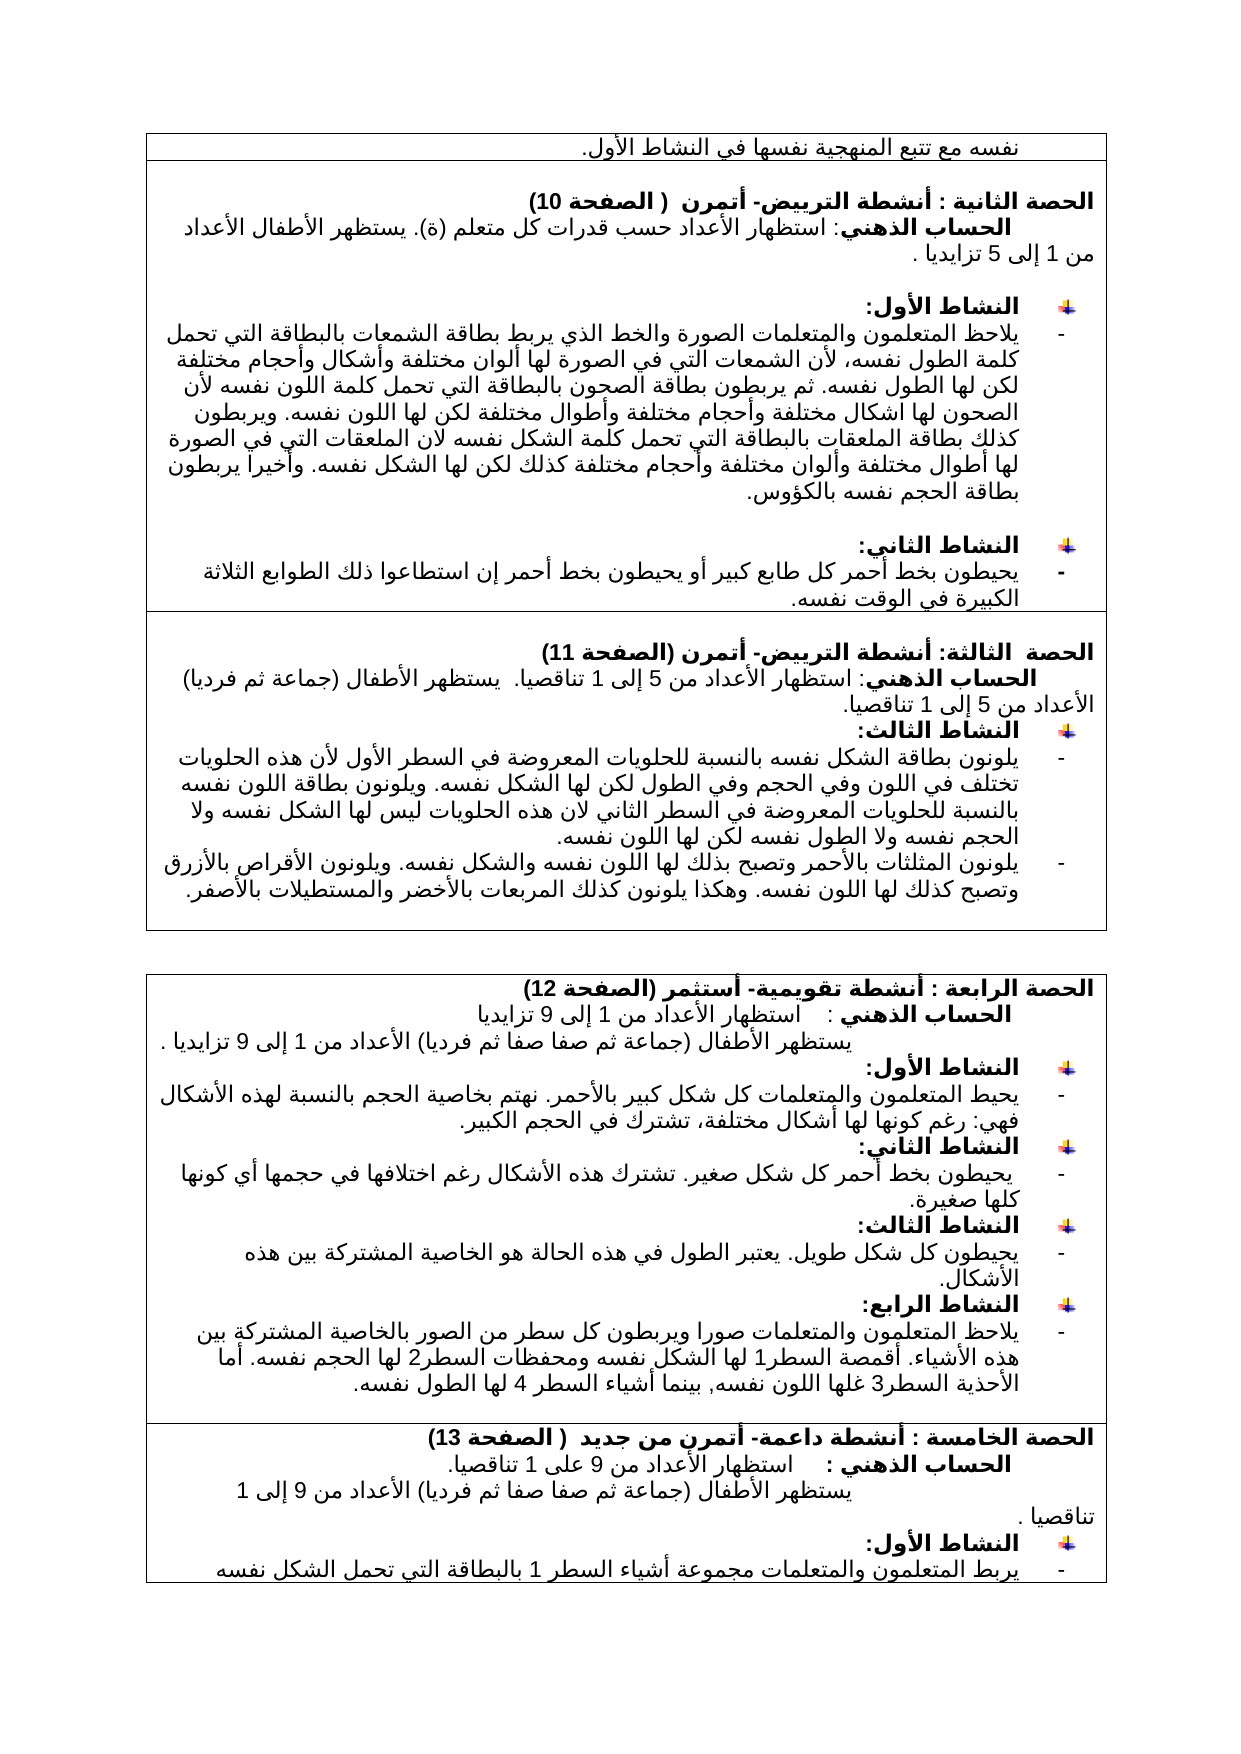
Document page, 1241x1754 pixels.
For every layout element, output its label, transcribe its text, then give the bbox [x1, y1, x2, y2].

picture [1058, 1217, 1076, 1234]
picture [1058, 722, 1076, 739]
table_cell الحصة الثانية : أنشطة الترييض- أتمرن ( الصفحة 10) الحساب الذهني: استظهار الأعداد حسب قدرات كل متعلم (ة). يستظهر الأطفال الأعداد من 1 إلى 5 تزايديا . النشاط الأول: يلاحظ المتعلمون والمتعلمات الصورة والخط الذي يربط بطاقة الشمعات بالبطاقة التي تحمل كلمة الطول نفسه، لأن الشمعات التي في الصورة لها ألوان مختلفة وأشكال وأحجام مختلفة لكن لها الطول نفسه. ثم يربطون بطاقة الصحون بالبطاقة التي تحمل كلمة اللون نفسه لأن الصحون لها اشكال مختلفة وأحجام مختلفة وأطوال مختلفة لكن لها اللون نفسه. ويربطون كذلك بطاقة الملعقات بالبطاقة التي تحمل كلمة الشكل نفسه لان الملعقات التي في الصورة لها أطوال مختلفة وألوان مختلفة وأحجام مختلفة كذلك لكن لها الشكل نفسه. وأخيرا يربطون بطاقة الحجم نفسه بالكؤوس. النشاط الثاني: يحيطون بخط أحمر كل طابع كبير أو يحيطون بخط أحمر إن استطاعوا ذلك الطوابع الثلاثة الكبيرة في الوقت نفسه. [147, 161, 1106, 611]
picture [1058, 298, 1076, 315]
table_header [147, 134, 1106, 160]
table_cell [147, 1424, 1106, 1582]
table_cell الحصة الثالثة: أنشطة الترييض- أتمرن (الصفحة 11) الحساب الذهني: استظهار الأعداد من 5 إلى 1 تناقصيا. يستظهر الأطفال (جماعة ثم فرديا) الأعداد من 5 إلى 1 تناقصيا. النشاط الثالث: يلونون بطاقة الشكل نفسه بالنسبة للحلويات المعروضة في السطر الأول لأن هذه الحلويات تختلف في اللون وفي الحجم وفي الطول لكن لها الشكل نفسه. ويلونون بطاقة اللون نفسه بالنسبة للحلويات المعروضة في السطر الثاني لان هذه الحلويات ليس لها الشكل نفسه ولا الحجم نفسه ولا الطول نفسه لكن لها اللون نفسه. يلونون المثلثات بالأحمر وتصبح بذلك لها اللون نفسه والشكل نفسه. ويلونون الأقراص بالأزرق وتصبح كذلك لها اللون نفسه. وهكذا يلونون كذلك المربعات بالأخضر والمستطيلات بالأصفر. [147, 612, 1106, 930]
picture [1058, 536, 1076, 554]
picture [1058, 1138, 1076, 1155]
picture [1058, 1296, 1076, 1313]
picture [1058, 1059, 1076, 1076]
picture [1058, 1534, 1076, 1551]
table_header الحصة الرابعة : أنشطة تقويمية- أستثمر (الصفحة 12) الحساب الذهني : استظهار الأعداد من 1 إلى 9 تزايديا يستظهر الأطفال (جماعة ثم صفا صفا ثم فرديا) الأعداد من 1 إلى 9 تزايديا . النشاط الأول: يحيط المتعلمون والمتعلمات كل شكل كبير بالأحمر. نهتم بخاصية الحجم بالنسبة لهذه الأشكال فهي: رغم كونها لها أشكال مختلفة، تشترك في الحجم الكبير. النشاط الثاني: يحيطون بخط أحمر كل شكل صغير. تشترك هذه الأشكال رغم اختلافها في حجمها أي كونها كلها صغيرة. النشاط الثالث: يحيطون كل شكل طويل. يعتبر الطول في هذه الحالة هو الخاصية المشتركة بين هذه الأشكال. النشاط الرابع: يلاحظ المتعلمون والمتعلمات صورا ويربطون كل سطر من الصور بالخاصية المشتركة بين هذه الأشياء. أقمصة السطر1 لها الشكل نفسه ومحفظات السطر2 لها الحجم نفسه. أما الأحذية السطر3 غلها اللون نفسه, بينما أشياء السطر 4 لها الطول نفسه. [147, 975, 1106, 1423]
